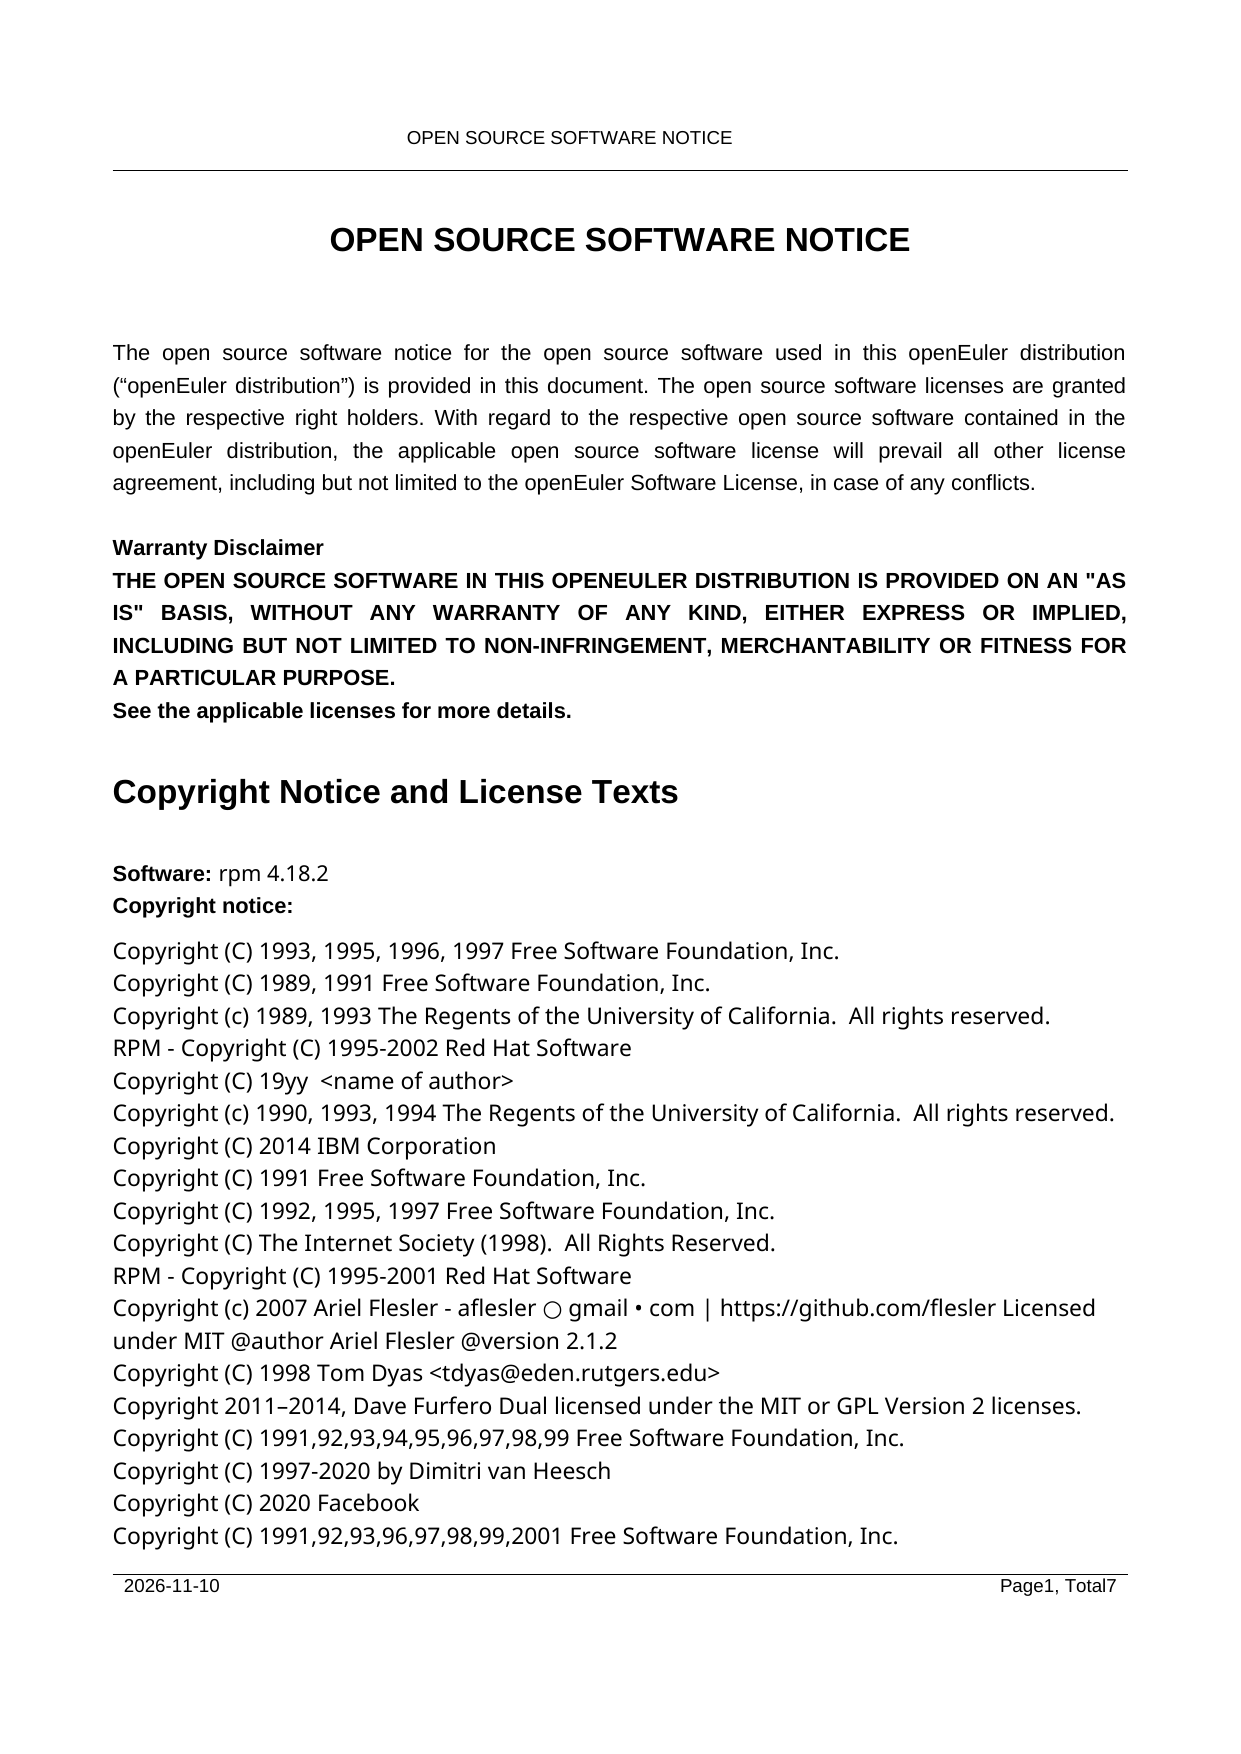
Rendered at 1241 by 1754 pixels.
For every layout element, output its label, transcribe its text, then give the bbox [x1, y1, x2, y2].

text THE OPEN SOURCE SOFTWARE IN THIS OPENEULER DISTRIBUTION IS PROVIDED ON AN "AS IS" BASIS, WITHOUT ANY WARRANTY OF ANY KIND, EITHER EXPRESS OR IMPLIED, INCLUDING BUT NOT LIMITED TO NON-INFRINGEMENT, MERCHANTABILITY OR FITNESS FOR A PARTICULAR PURPOSE. See the applicable licenses for more details. [112, 564, 1128, 726]
title Software: rpm 4.18.2 [112, 856, 1128, 889]
text Copyright notice: [112, 889, 1128, 921]
text OPEN SOURCE SOFTWARE NOTICE [112, 206, 1128, 271]
text Copyright Notice and License Texts [112, 759, 1128, 824]
text The open source software notice for the open source software used in this openEuler distribution (“openEuler distribution”) is provided in this document. The open source software licenses are granted by the respective right holders. With regard to the respective open source software contained in the openEuler distribution, the applicable open source software license will prevail all other license agreement, including but not limited to the openEuler Software License, in case of any conflicts. [112, 336, 1128, 499]
text Warranty Disclaimer [112, 531, 1128, 564]
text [112, 934, 1128, 1551]
